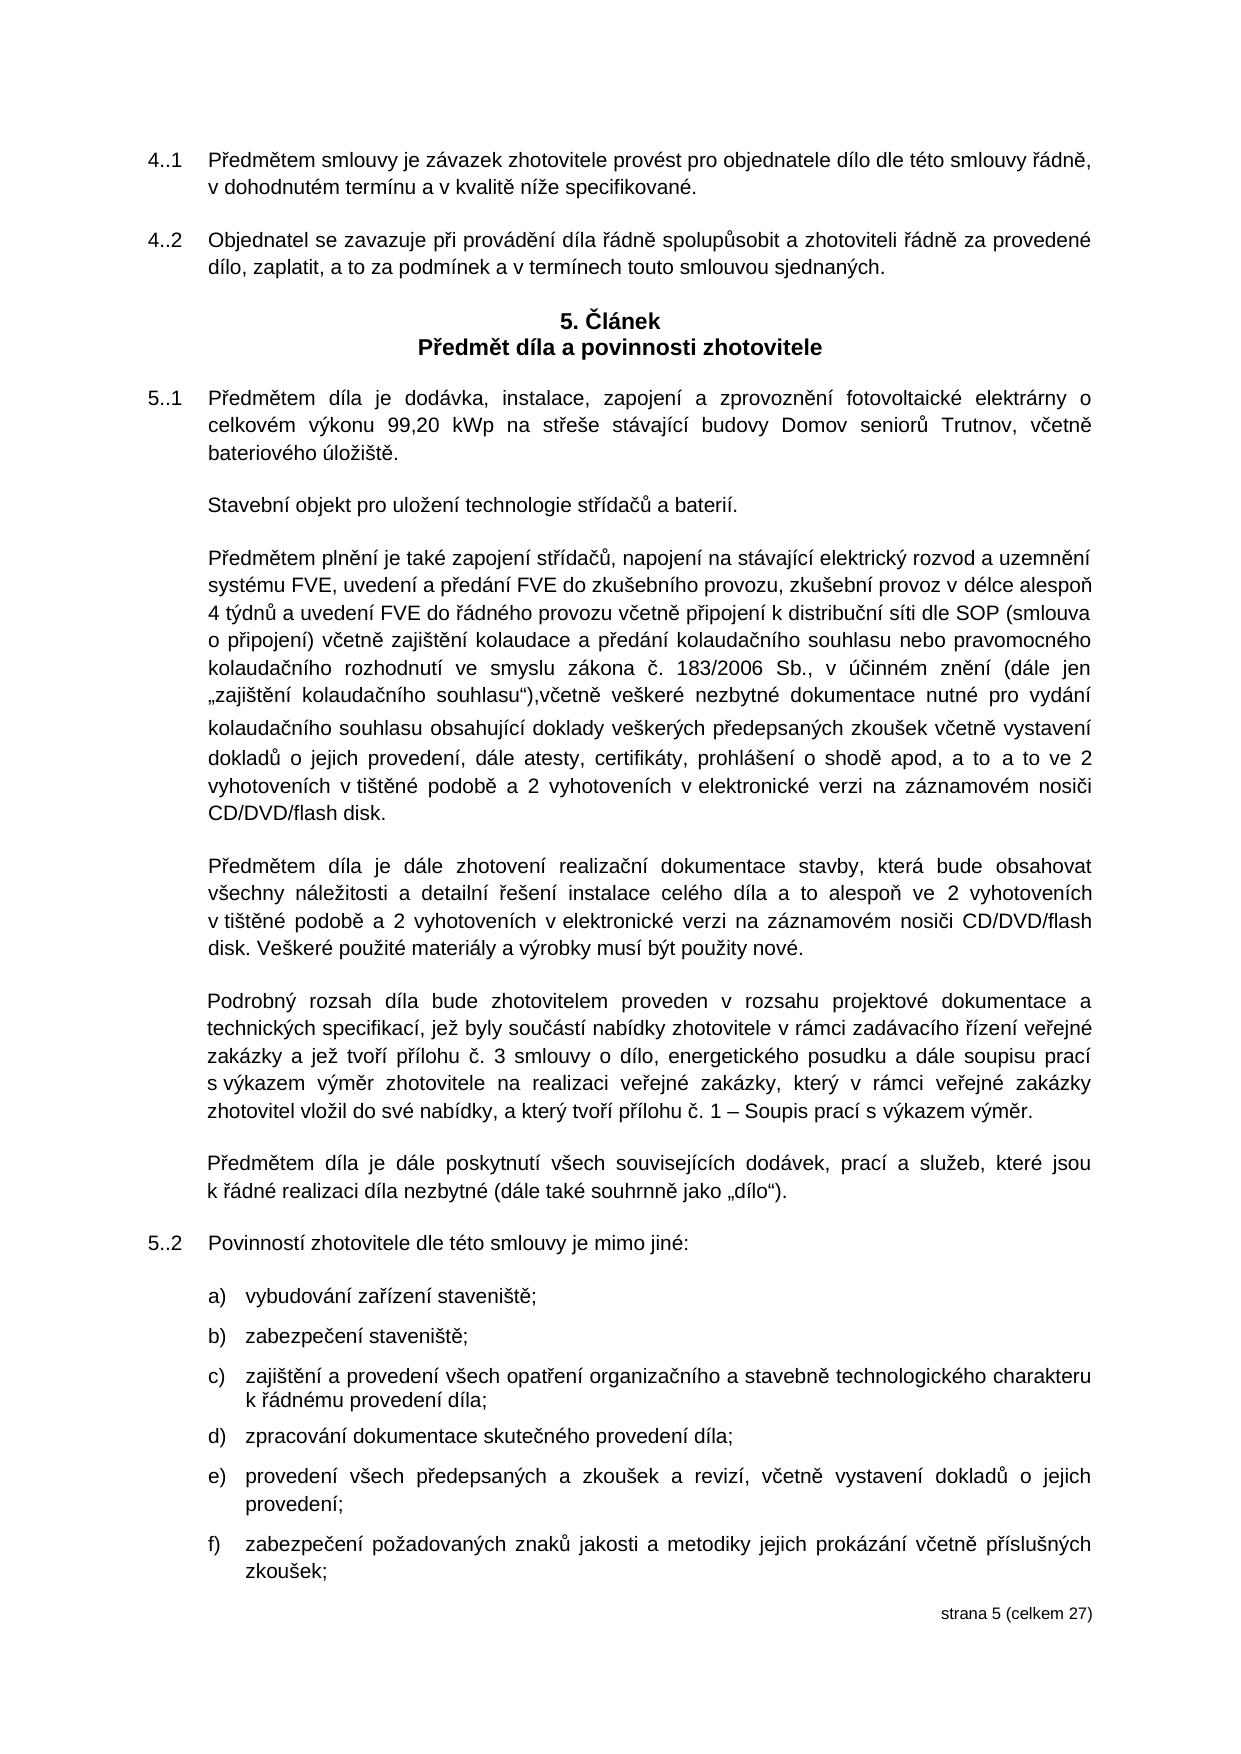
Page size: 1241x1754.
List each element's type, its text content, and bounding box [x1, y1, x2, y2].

subtitle Předmětem díla je dodávka, instalace, zapojení a zprovoznění fotovoltaické elektrárny o celkovém výkonu 99,20 kWp na střeše stávající budovy Domov seniorů Trutnov, včetně bateriového úložiště. [148, 385, 1092, 464]
text Předmětem díla je dále poskytnutí všech souvisejících dodávek, prací a služeb, které jsou k řádné realizaci díla nezbytné (dále také souhrnně jako „dílo“). [207, 1151, 1092, 1203]
subtitle Předmět díla a povinnosti zhotovitele [148, 334, 1092, 360]
subtitle Povinností zhotovitele dle této smlouvy je mimo jiné: [148, 1231, 1092, 1255]
subtitle zabezpečení požadovaných znaků jakosti a metodiky jejich prokázání včetně příslušných zkoušek; [208, 1532, 1092, 1583]
list zajištění a provedení všech opatření organizačního a stavebně technologického charakteru k řádnému provedení díla; [208, 1364, 1092, 1412]
subtitle Předmětem plnění je také zapojení střídačů, napojení na stávající elektrický rozvod a uzemnění systému FVE, uvedení a předání FVE do zkušebního provozu, zkušební provoz v délce alespoň 4 týdnů a uvedení FVE do řádného provozu včetně připojení k distribuční síti dle SOP (smlouva o připojení) včetně zajištění kolaudace a předání kolaudačního souhlasu nebo pravomocného kolaudačního rozhodnutí ve smyslu zákona č. 183/2006 Sb., v účinném znění (dále jen „zajištění kolaudačního souhlasu“),včetně veškeré nezbytné dokumentace nutné pro vydání kolaudačního souhlasu obsahující doklady veškerých předepsaných zkoušek včetně vystavení dokladů o jejich provedení, dále atesty, certifikáty, prohlášení o shodě apod, a to a to ve 2 vyhotoveních v tištěné podobě a 2 vyhotoveních v elektronické verzi na záznamovém nosiči CD/DVD/flash disk. [208, 545, 1092, 825]
text Podrobný rozsah díla bude zhotovitelem proveden v rozsahu projektové dokumentace a technických specifikací, jež byly součástí nabídky zhotovitele v rámci zadávacího řízení veřejné zakázky a jež tvoří přílohu č. 3 smlouvy o dílo, energetického posudku a dále soupisu prací s výkazem výměr zhotovitele na realizaci veřejné zakázky, který v rámci veřejné zakázky zhotovitel vložil do své nabídky, a který tvoří přílohu č. 1 – Soupis prací s výkazem výměr. [207, 989, 1092, 1123]
subtitle Předmětem díla je dále zhotovení realizační dokumentace stavby, která bude obsahovat všechny náležitosti a detailní řešení instalace celého díla a to alespoň ve 2 vyhotoveních v tištěné podobě a 2 vyhotoveních v elektronické verzi na záznamovém nosiči CD/DVD/flash disk. Veškeré použité materiály a výrobky musí být použity nové. [208, 854, 1092, 960]
subtitle provedení všech předepsaných a zkoušek a revizí, včetně vystavení dokladů o jejich provedení; [208, 1464, 1092, 1516]
subtitle Předmětem smlouvy je závazek zhotovitele provést pro objednatele dílo dle této smlouvy řádně, v dohodnutém termínu a v kvalitě níže specifikované. [148, 148, 1092, 199]
text Stavební objekt pro uložení technologie střídačů a baterií. [207, 493, 1092, 517]
subtitle zpracování dokumentace skutečného provedení díla; [208, 1424, 1092, 1448]
subtitle Objednatel se zavazuje při provádění díla řádně spolupůsobit a zhotoviteli řádně za provedené dílo, zaplatit, a to za podmínek a v termínech touto smlouvou sjednaných. [148, 228, 1092, 279]
subtitle vybudování zařízení staveniště; [208, 1284, 1092, 1308]
subtitle zabezpečení staveniště; [208, 1324, 1092, 1348]
